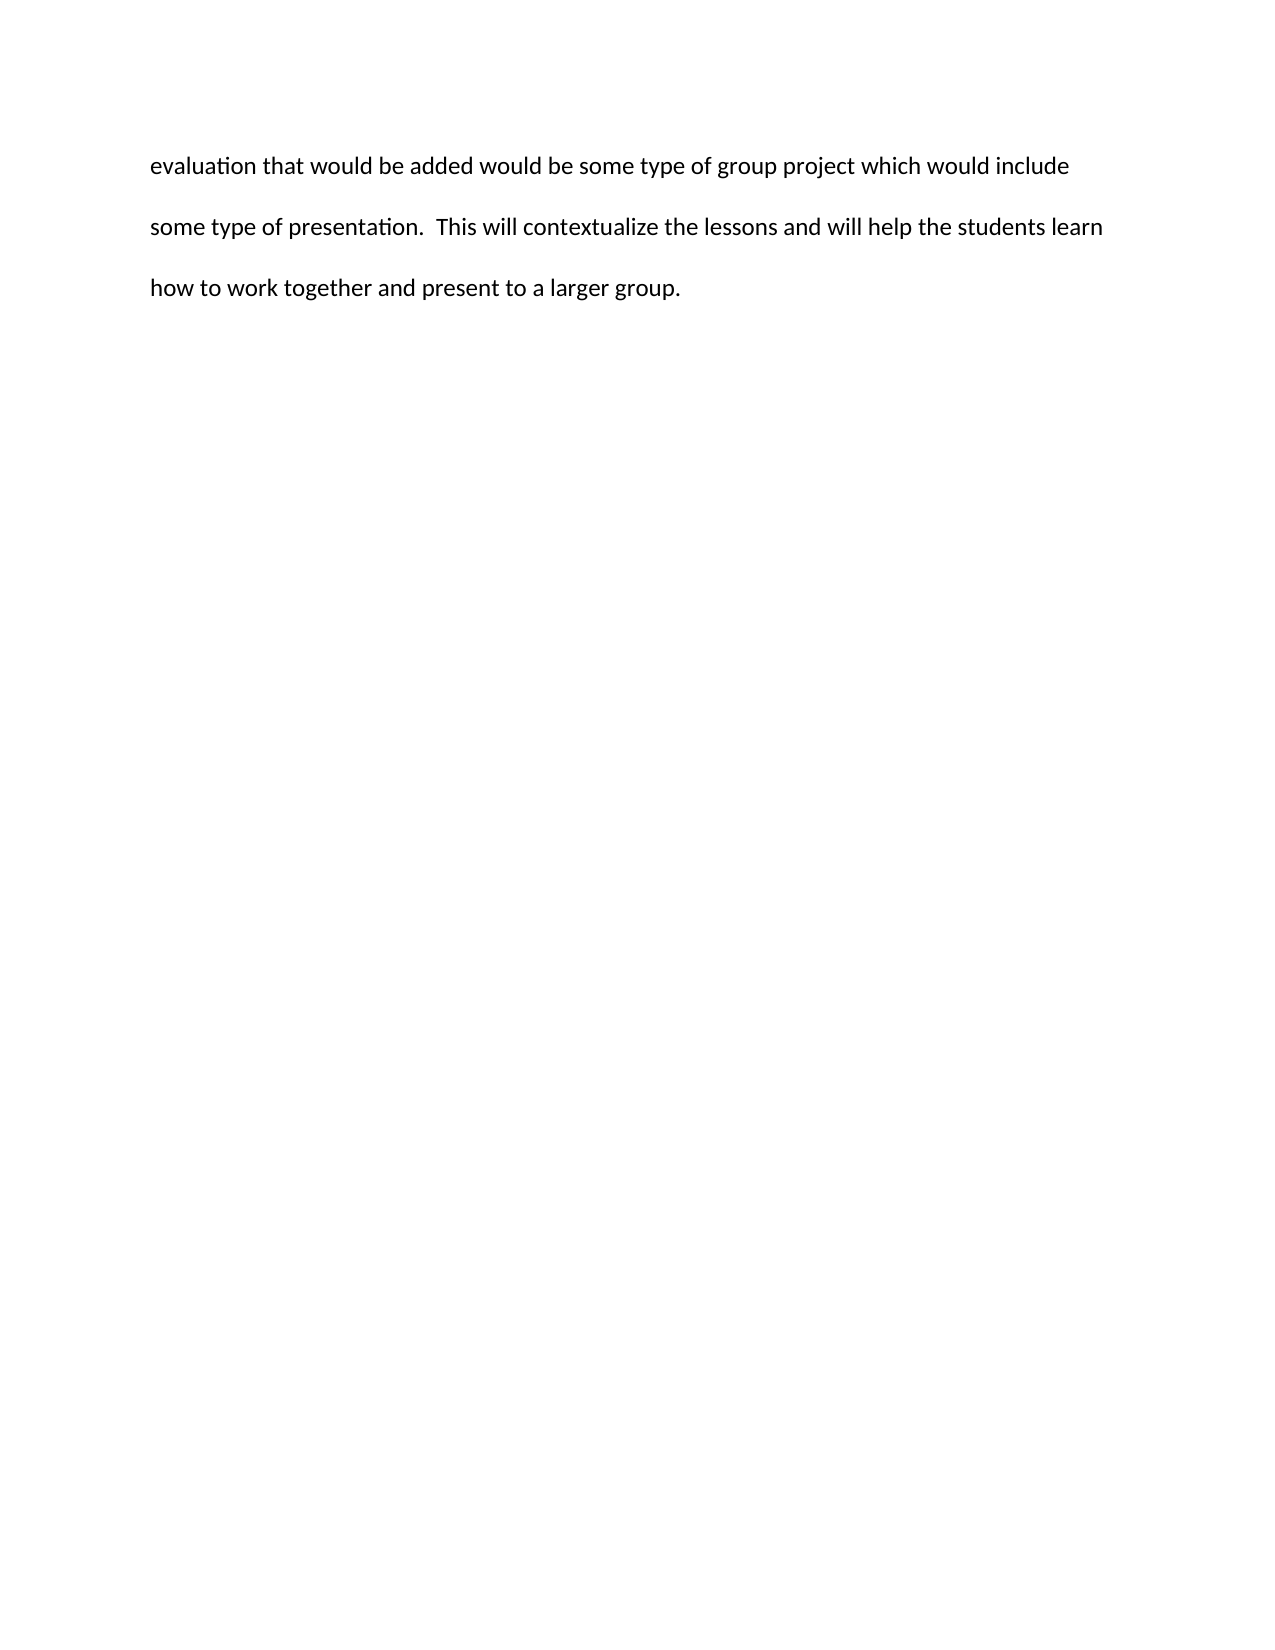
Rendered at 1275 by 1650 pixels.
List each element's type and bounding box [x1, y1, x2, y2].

text [150, 150, 1125, 303]
